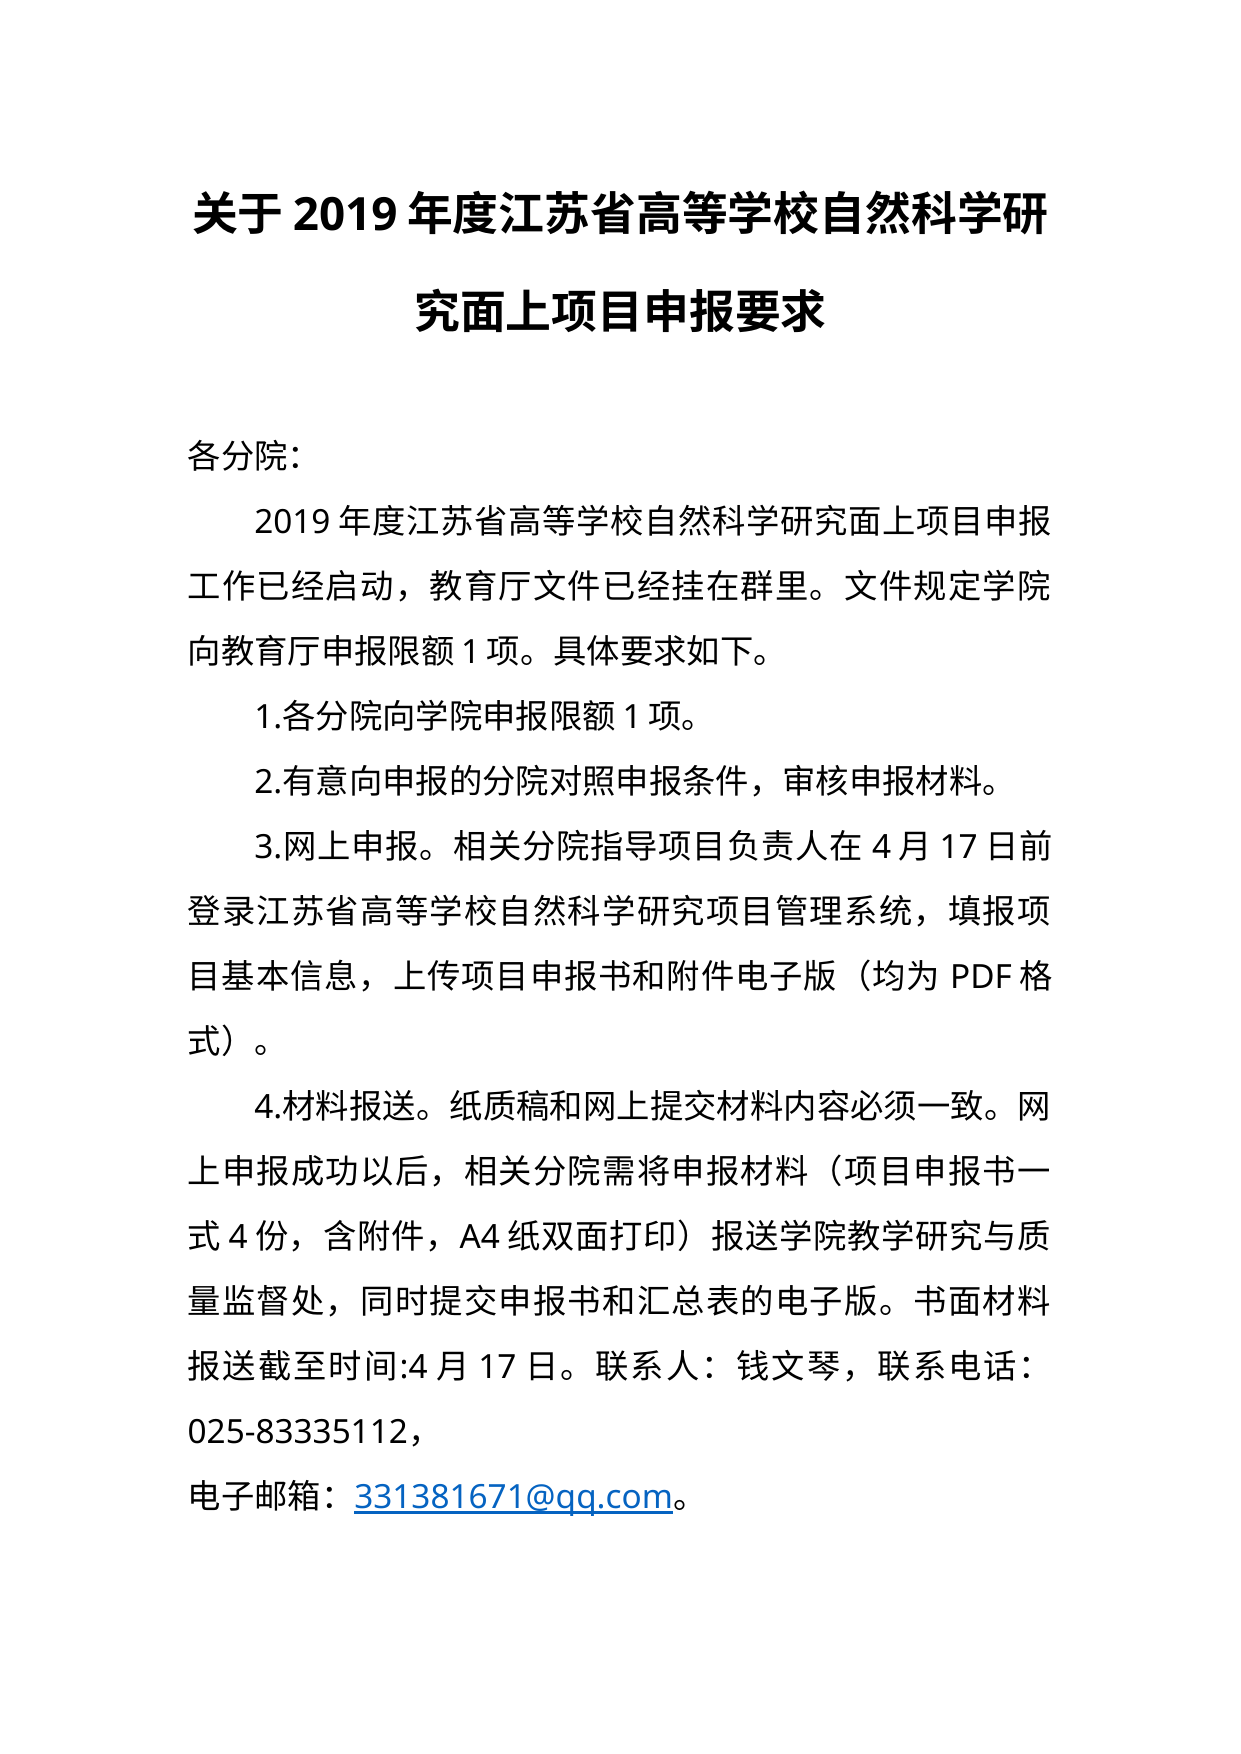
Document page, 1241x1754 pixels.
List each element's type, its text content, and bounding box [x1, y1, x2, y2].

text 关于2019年度江苏省高等学校自然科学研究面上项目申报要求 [187, 162, 1053, 357]
text 2019年度江苏省高等学校自然科学研究面上项目申报工作已经启动，教育厅文件已经挂在群里。文件规定学院向教育厅申报限额1项。具体要求如下。 [187, 487, 1053, 682]
text 3.网上申报。相关分院指导项目负责人在4月17日前登录江苏省高等学校自然科学研究项目管理系统，填报项目基本信息，上传项目申报书和附件电子版（均为PDF格式）。 [187, 812, 1053, 1072]
text 1.各分院向学院申报限额1项。 [187, 682, 1053, 747]
text 4.材料报送。纸质稿和网上提交材料内容必须一致。网上申报成功以后，相关分院需将申报材料（项目申报书一式4份，含附件，A4纸双面打印）报送学院教学研究与质量监督处，同时提交申报书和汇总表的电子版。书面材料报送截至时间:4月17日。联系人：钱文琴，联系电话：025-83335112， [187, 1072, 1053, 1462]
text 2.有意向申报的分院对照申报条件，审核申报材料。 [187, 747, 1053, 812]
text 电子邮箱：331381671@qq.com。 [187, 1462, 1053, 1527]
text 各分院： [187, 422, 1053, 487]
